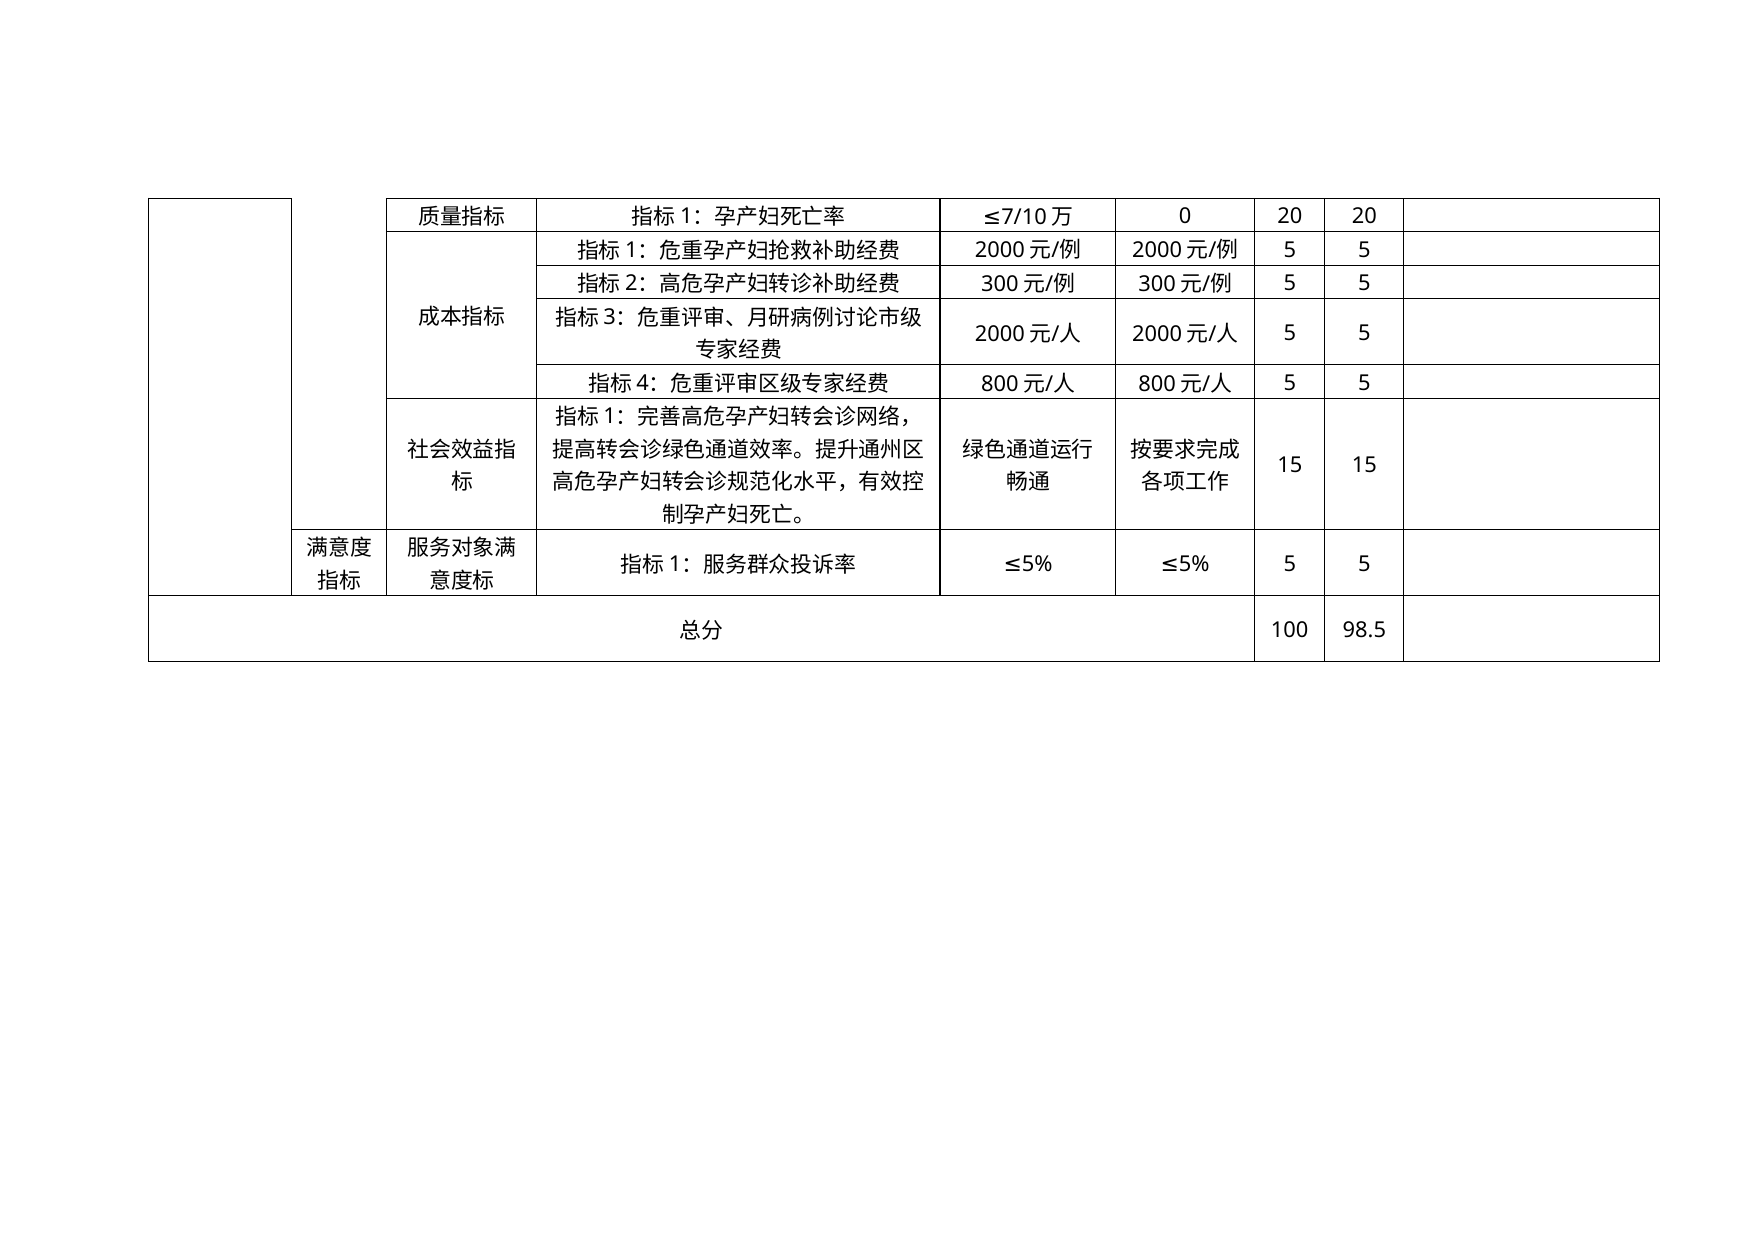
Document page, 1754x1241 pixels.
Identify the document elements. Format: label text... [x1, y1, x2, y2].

table_cell 800元/人 [941, 365, 1115, 398]
table_cell [1404, 232, 1659, 265]
table_cell 98.5 [1325, 596, 1403, 661]
table_cell [1404, 530, 1659, 595]
table_cell 服务对象满意度标 [387, 530, 536, 595]
table_cell 质量指标 [387, 199, 536, 231]
table_cell 2000元/人 [941, 299, 1115, 364]
table_cell 5 [1325, 530, 1403, 595]
table_cell 绿色通道运行畅通 [941, 399, 1115, 529]
table_cell 15 [1325, 399, 1403, 529]
table_cell 15 [1255, 399, 1324, 529]
table_cell 2000元/例 [1116, 232, 1254, 265]
table_cell 5 [1255, 530, 1324, 595]
table_cell 指标2：高危孕产妇转诊补助经费 [537, 266, 939, 298]
table_cell [1404, 299, 1659, 364]
table_cell 5 [1255, 232, 1324, 265]
table_cell [1404, 596, 1659, 661]
table_cell 5 [1325, 266, 1403, 298]
table_cell [1404, 199, 1659, 231]
table_cell 20 [1325, 199, 1403, 231]
table_cell 300元/例 [1116, 266, 1254, 298]
table_cell [1404, 266, 1659, 298]
table_cell 300元/例 [941, 266, 1115, 298]
table_cell 0 [1116, 199, 1254, 231]
table_cell 指标1：完善高危孕产妇转会诊网络，提高转会诊绿色通道效率。提升通州区高危孕产妇转会诊规范化水平，有效控制孕产妇死亡。 [537, 399, 939, 529]
table_cell ≤7/10万 [941, 199, 1115, 231]
table_cell [1404, 399, 1659, 529]
table_cell 指标3：危重评审、月研病例讨论市级专家经费 [537, 299, 939, 364]
table_cell 指标4：危重评审区级专家经费 [537, 365, 939, 398]
table_cell 成本指标 [387, 232, 536, 398]
table_cell 5 [1255, 299, 1324, 364]
table_cell 5 [1255, 266, 1324, 298]
table_cell 2000元/人 [1116, 299, 1254, 364]
table_cell 社会效益指标 [387, 399, 536, 529]
table_cell 指标1：服务群众投诉率 [537, 530, 939, 595]
table_cell 指标1：孕产妇死亡率 [537, 199, 939, 231]
table_cell 总分 [149, 596, 1254, 661]
table_cell 满意度指标 [292, 530, 386, 595]
table_cell ≤5% [941, 530, 1115, 595]
table_cell [1404, 365, 1659, 398]
table_cell 5 [1325, 299, 1403, 364]
table_cell 5 [1255, 365, 1324, 398]
table_cell 100 [1255, 596, 1324, 661]
table_cell 5 [1325, 365, 1403, 398]
table_cell 5 [1325, 232, 1403, 265]
table_cell 指标1：危重孕产妇抢救补助经费 [537, 232, 939, 265]
table_cell 按要求完成各项工作 [1116, 399, 1254, 529]
table_cell ≤5% [1116, 530, 1254, 595]
table_cell 20 [1255, 199, 1324, 231]
table_cell 2000元/例 [941, 232, 1115, 265]
table_cell 800元/人 [1116, 365, 1254, 398]
